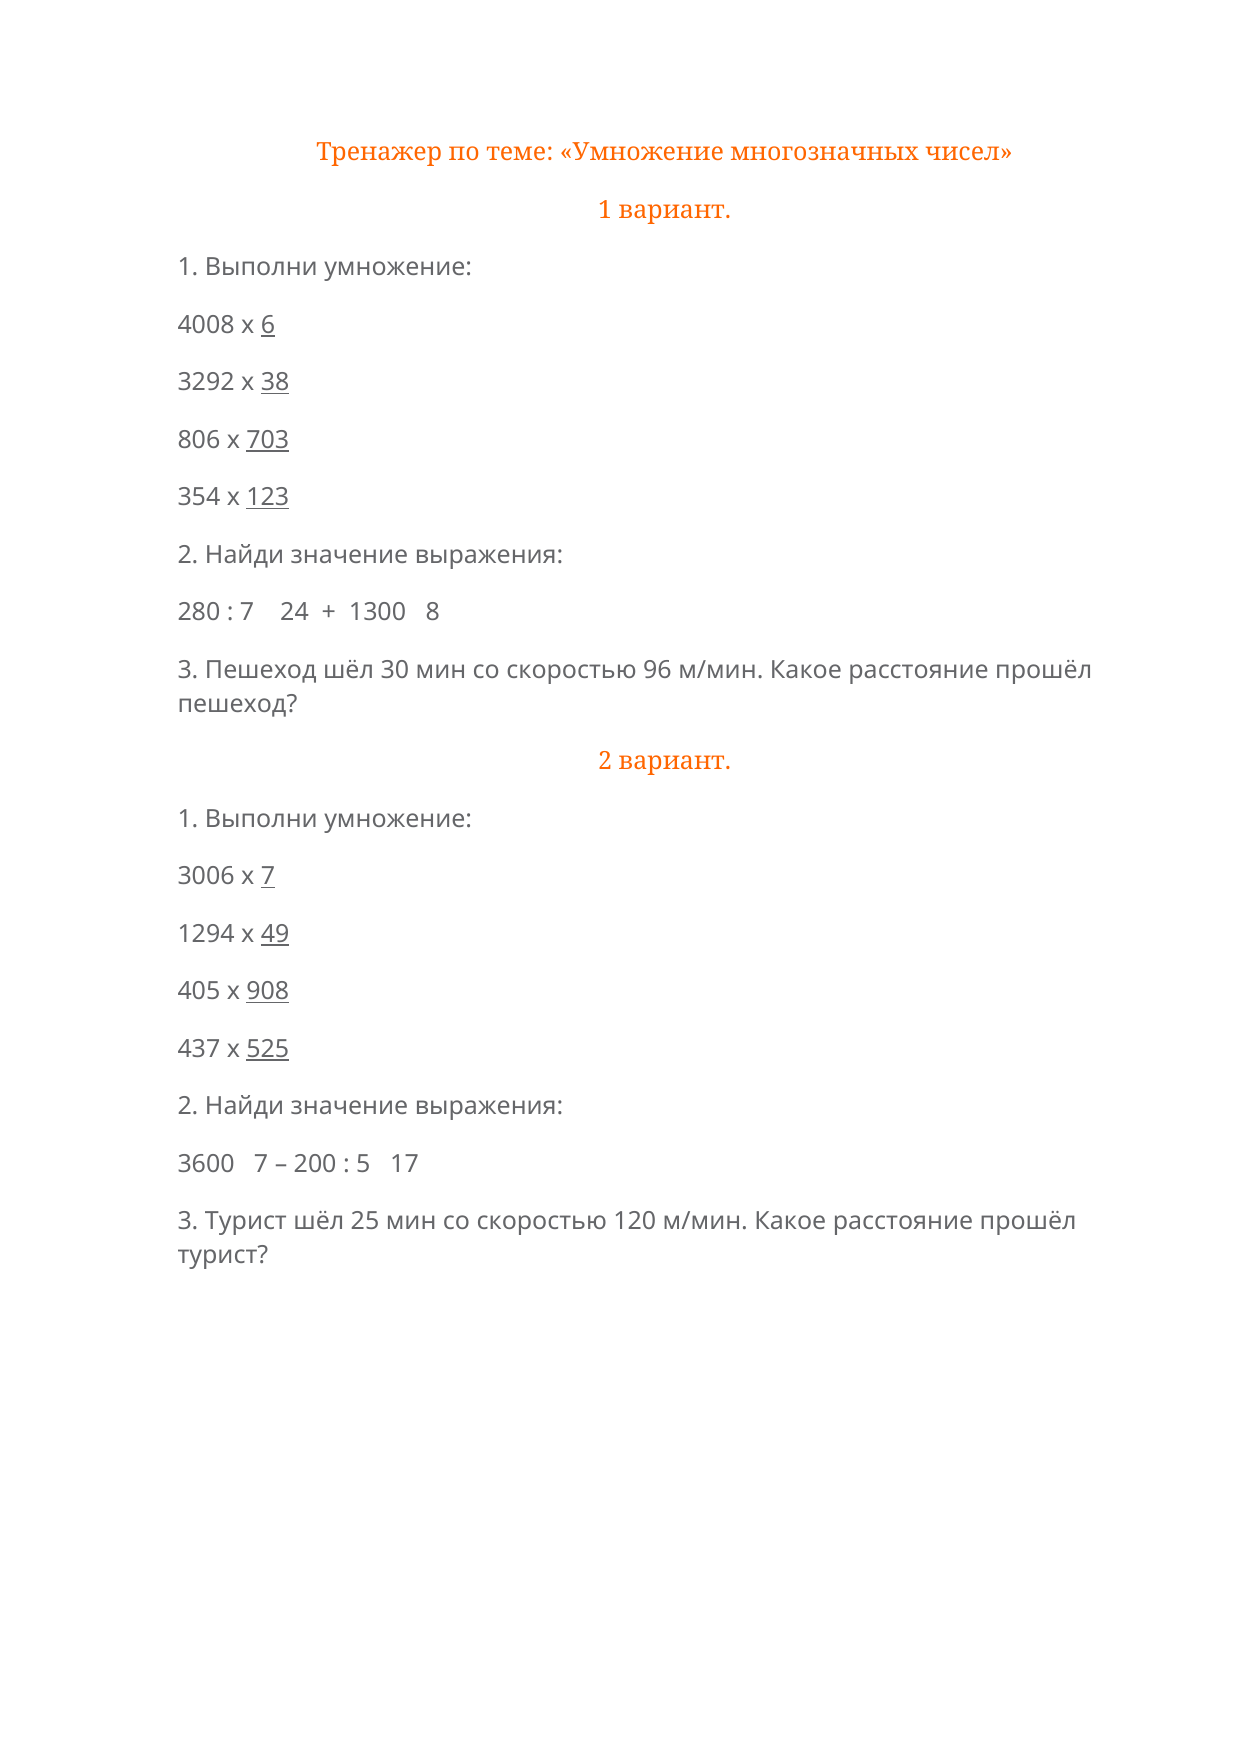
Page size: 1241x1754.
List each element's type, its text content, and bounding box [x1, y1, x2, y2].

text 3. Пешеход шёл 30 мин со скоростью 96 м/мин. Какое расстояние прошёл пешеход? [177, 651, 1152, 719]
text 437 х 525 [177, 1030, 1152, 1064]
text 1. Выполни умножение: [177, 249, 1152, 283]
text 4008 х 6 [177, 306, 1152, 340]
text 3. Турист шёл 25 мин со скоростью 120 м/мин. Какое расстояние прошёл турист? [177, 1203, 1152, 1271]
text 3006 х 7 [177, 858, 1152, 892]
text 405 х 908 [177, 973, 1152, 1007]
text 2. Найди значение выражения: [177, 536, 1152, 570]
text 806 х 703 [177, 421, 1152, 455]
text 3600 7 – 200 : 5 17 [177, 1145, 1152, 1179]
text 354 х 123 [177, 479, 1152, 513]
text 1 вариант. [177, 191, 1152, 225]
text 2 вариант. [177, 743, 1152, 777]
text 3292 х 38 [177, 364, 1152, 398]
text 1. Выполни умножение: [177, 800, 1152, 834]
text Тренажер по теме: «Умножение многозначных чисел» [177, 134, 1152, 168]
text 2. Найди значение выражения: [177, 1088, 1152, 1122]
text 1294 х 49 [177, 915, 1152, 949]
text 280 : 7 24 + 1300 8 [177, 594, 1152, 628]
